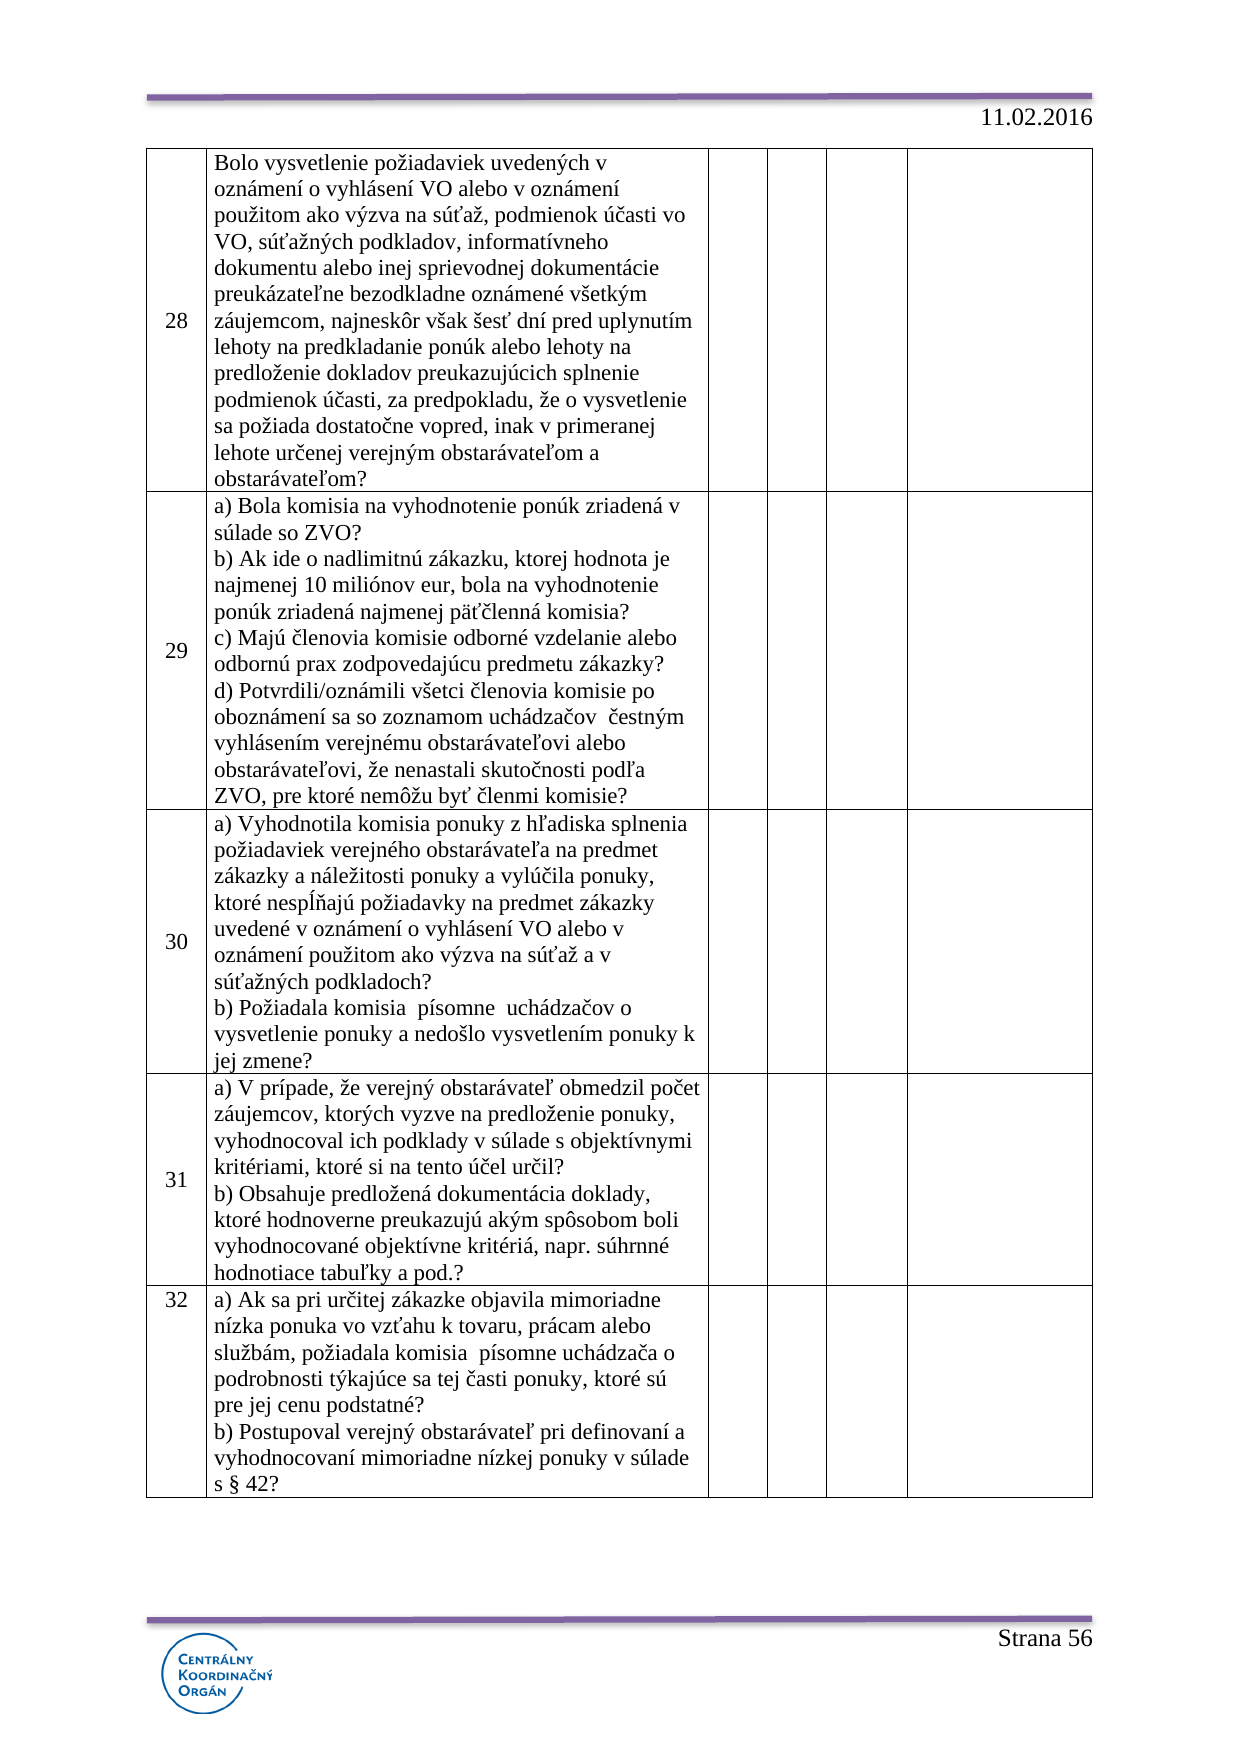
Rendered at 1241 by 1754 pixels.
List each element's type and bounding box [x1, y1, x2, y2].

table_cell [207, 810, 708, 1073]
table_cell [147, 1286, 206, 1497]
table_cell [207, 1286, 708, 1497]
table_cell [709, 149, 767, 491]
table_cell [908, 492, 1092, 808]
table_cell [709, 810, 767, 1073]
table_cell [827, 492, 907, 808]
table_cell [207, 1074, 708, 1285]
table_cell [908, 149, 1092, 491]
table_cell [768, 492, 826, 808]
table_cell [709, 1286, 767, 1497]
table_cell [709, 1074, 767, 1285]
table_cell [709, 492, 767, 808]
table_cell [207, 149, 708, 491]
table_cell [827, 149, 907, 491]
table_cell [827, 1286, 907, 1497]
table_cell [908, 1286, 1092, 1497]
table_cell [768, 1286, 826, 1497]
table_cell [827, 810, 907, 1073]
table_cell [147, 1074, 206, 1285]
picture [159, 1631, 272, 1713]
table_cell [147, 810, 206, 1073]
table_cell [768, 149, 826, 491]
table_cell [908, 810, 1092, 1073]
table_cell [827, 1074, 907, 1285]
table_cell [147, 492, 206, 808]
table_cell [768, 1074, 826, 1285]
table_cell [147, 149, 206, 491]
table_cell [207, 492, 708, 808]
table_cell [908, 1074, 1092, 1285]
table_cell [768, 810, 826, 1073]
